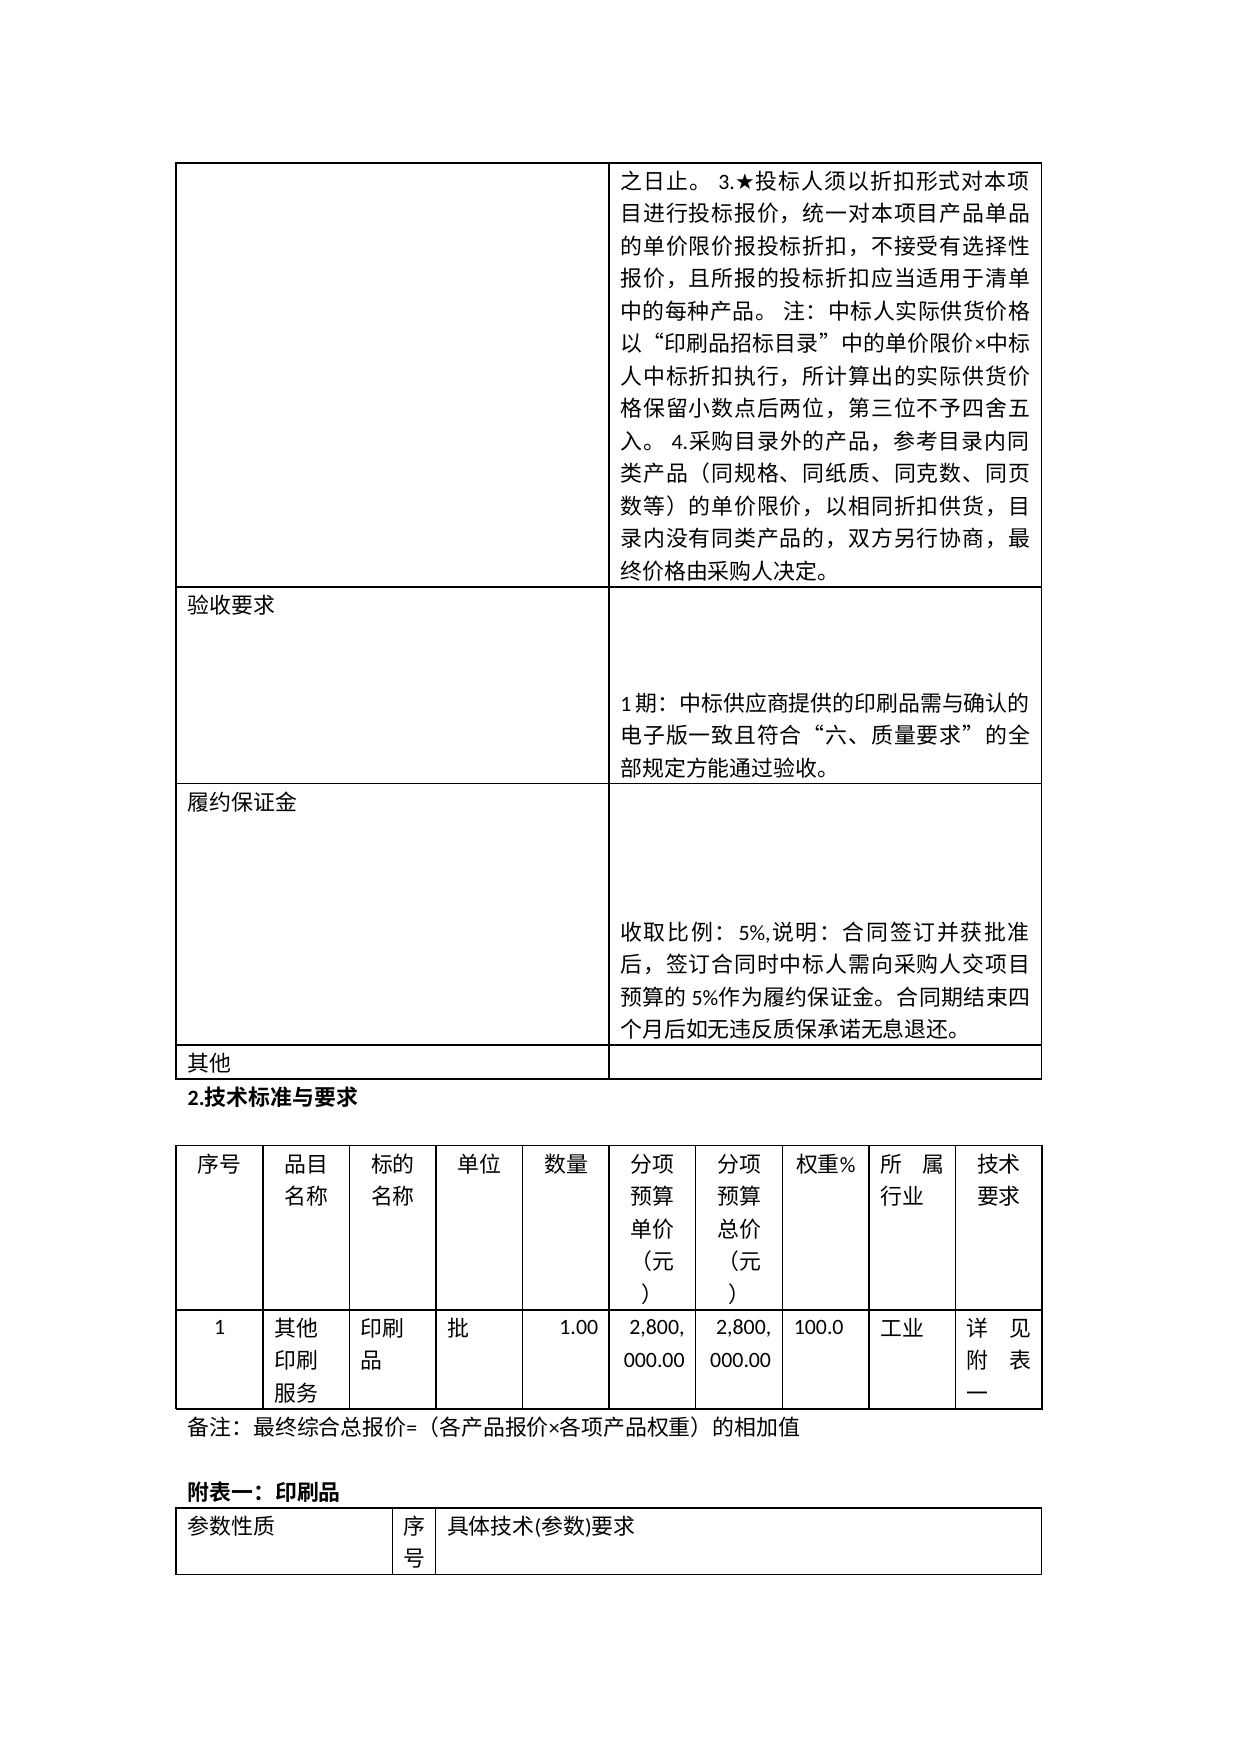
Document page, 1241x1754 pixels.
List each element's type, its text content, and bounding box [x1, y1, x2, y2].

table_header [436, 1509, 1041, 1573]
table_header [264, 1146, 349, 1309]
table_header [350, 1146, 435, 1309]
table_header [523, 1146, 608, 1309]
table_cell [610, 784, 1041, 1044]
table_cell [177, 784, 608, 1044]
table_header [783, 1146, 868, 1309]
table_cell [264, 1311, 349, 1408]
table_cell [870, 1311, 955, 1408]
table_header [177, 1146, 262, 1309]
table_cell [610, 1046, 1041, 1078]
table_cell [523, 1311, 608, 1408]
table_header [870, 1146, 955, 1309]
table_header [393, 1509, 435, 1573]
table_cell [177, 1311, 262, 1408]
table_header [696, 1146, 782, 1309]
text 备注：最终综合总报价=（各产品报价×各项产品权重）的相加值 [187, 1409, 1053, 1442]
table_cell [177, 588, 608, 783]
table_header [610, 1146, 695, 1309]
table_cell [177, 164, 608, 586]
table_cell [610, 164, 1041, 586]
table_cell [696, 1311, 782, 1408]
text 附表一：印刷品 [187, 1474, 1053, 1507]
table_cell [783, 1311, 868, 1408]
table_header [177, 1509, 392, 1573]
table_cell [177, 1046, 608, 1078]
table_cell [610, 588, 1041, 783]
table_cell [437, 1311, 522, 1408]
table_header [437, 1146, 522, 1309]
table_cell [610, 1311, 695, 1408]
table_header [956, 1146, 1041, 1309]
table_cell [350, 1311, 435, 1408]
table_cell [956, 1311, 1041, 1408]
text 2.技术标准与要求 [187, 1080, 1053, 1112]
